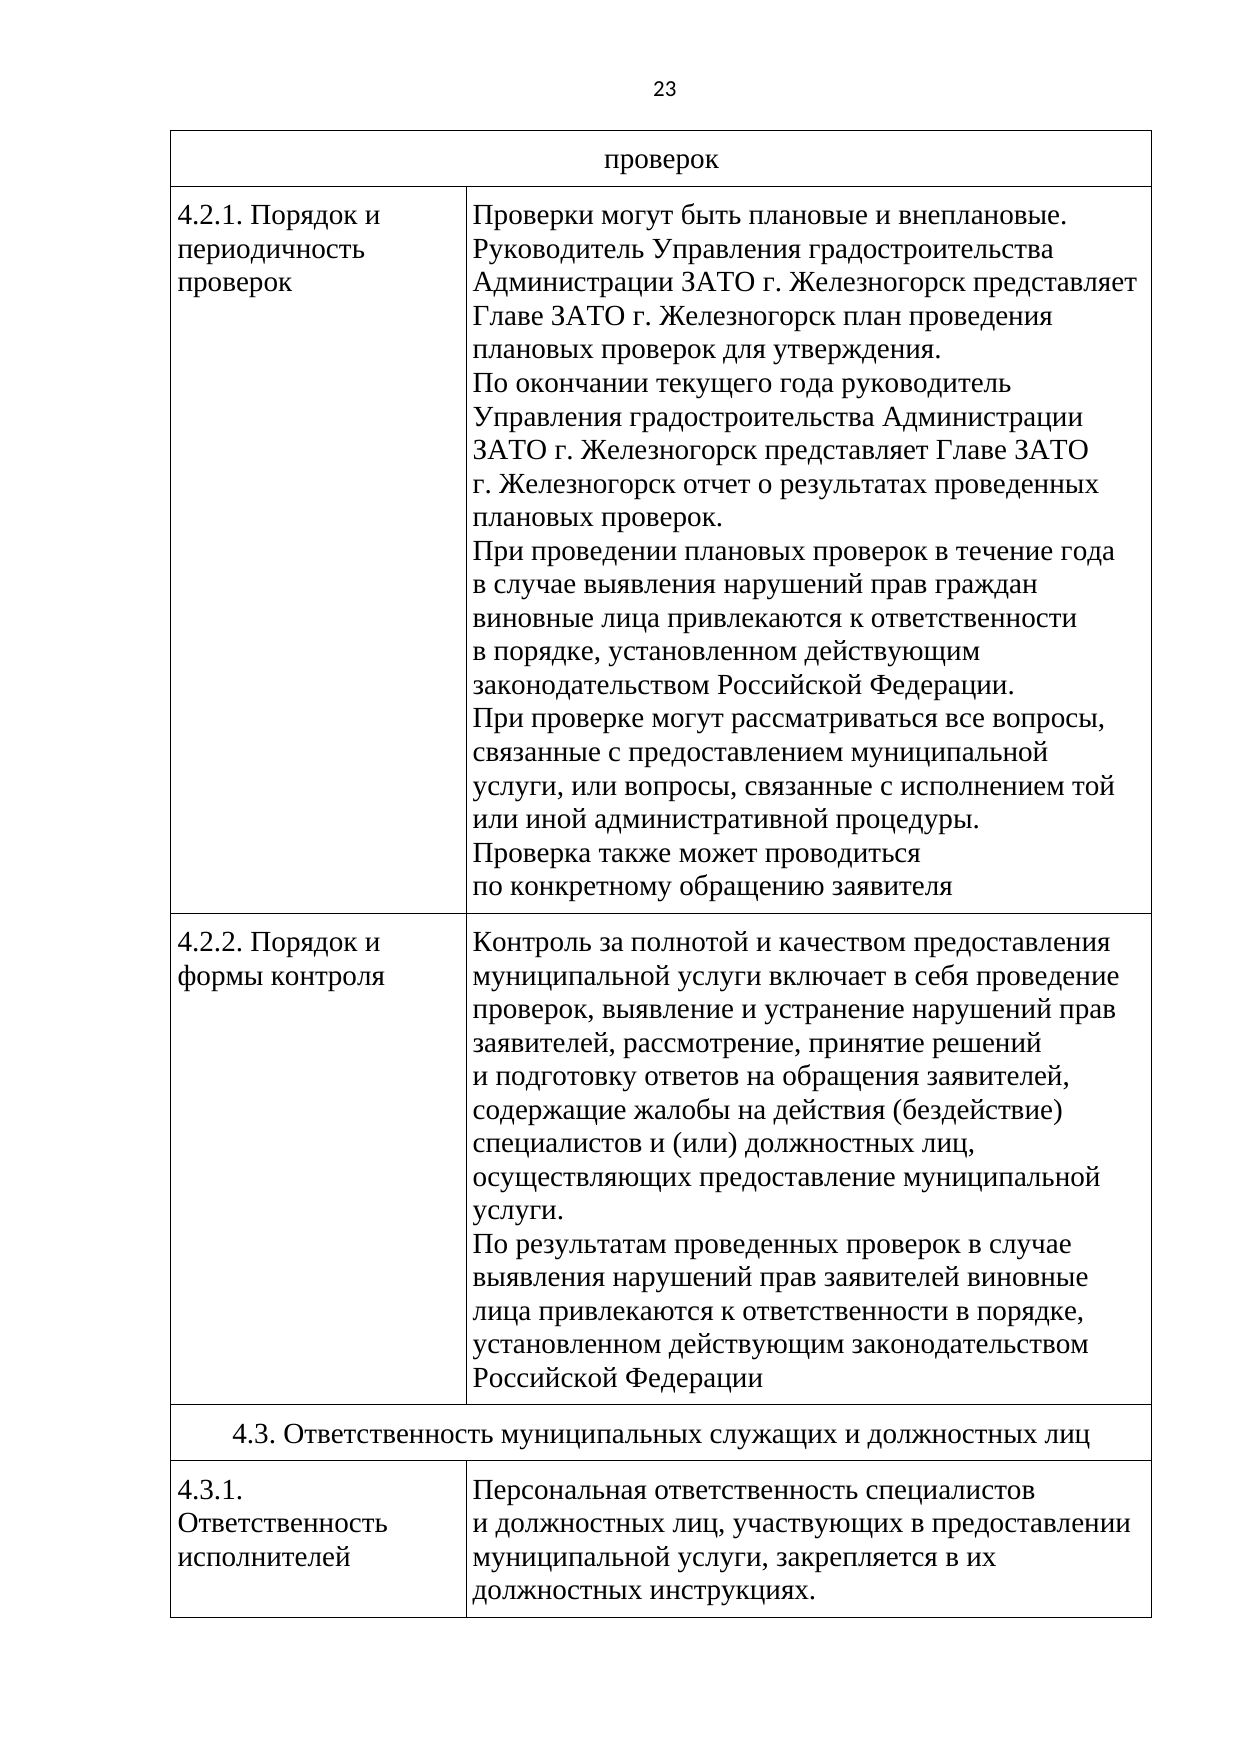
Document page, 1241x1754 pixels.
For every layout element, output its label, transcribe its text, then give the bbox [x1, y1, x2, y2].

table_cell Контроль за полнотой и качеством предоставления муниципальной услуги включает в себя проведение проверок, выявление и устранение нарушений прав заявителей, рассмотрение, принятие решений и подготовку ответов на обращения заявителей, содержащие жалобы на действия (бездействие) специалистов и (или) должностных лиц, осуществляющих предоставление муниципальной услуги. По результатам проведенных проверок в случае выявления нарушений прав заявителей виновные лица привлекаются к ответственности в порядке, установленном действующим законодательством Российской Федерации [467, 914, 1151, 1404]
table_cell 4.3. Ответственность муниципальных служащих и должностных лиц [171, 1405, 1151, 1460]
table_cell 4.2.1. Порядок и периодичность проверок [171, 187, 466, 912]
table_cell Проверки могут быть плановые и внеплановые. Руководитель Управления градостроительства Администрации ЗАТО г. Железногорск представляет Главе ЗАТО г. Железногорск план проведения плановых проверок для утверждения. По окончании текущего года руководитель Управления градостроительства Администрации ЗАТО г. Железногорск представляет Главе ЗАТО г. Железногорск отчет о результатах проведенных плановых проверок. При проведении плановых проверок в течение года в случае выявления нарушений прав граждан виновные лица привлекаются к ответственности в порядке, установленном действующим законодательством Российской Федерации. При проверке могут рассматриваться все вопросы, связанные с предоставлением муниципальной услуги, или вопросы, связанные с исполнением той или иной административной процедуры. Проверка также может проводиться по конкретному обращению заявителя [467, 187, 1151, 912]
table_cell 4.3.1. Ответственность исполнителей [171, 1461, 466, 1617]
table_cell 4.2. Порядок и периодичность осуществления плановых и внеплановых проверок [171, 131, 1151, 186]
table_cell 4.2.2. Порядок и формы контроля [171, 914, 466, 1404]
